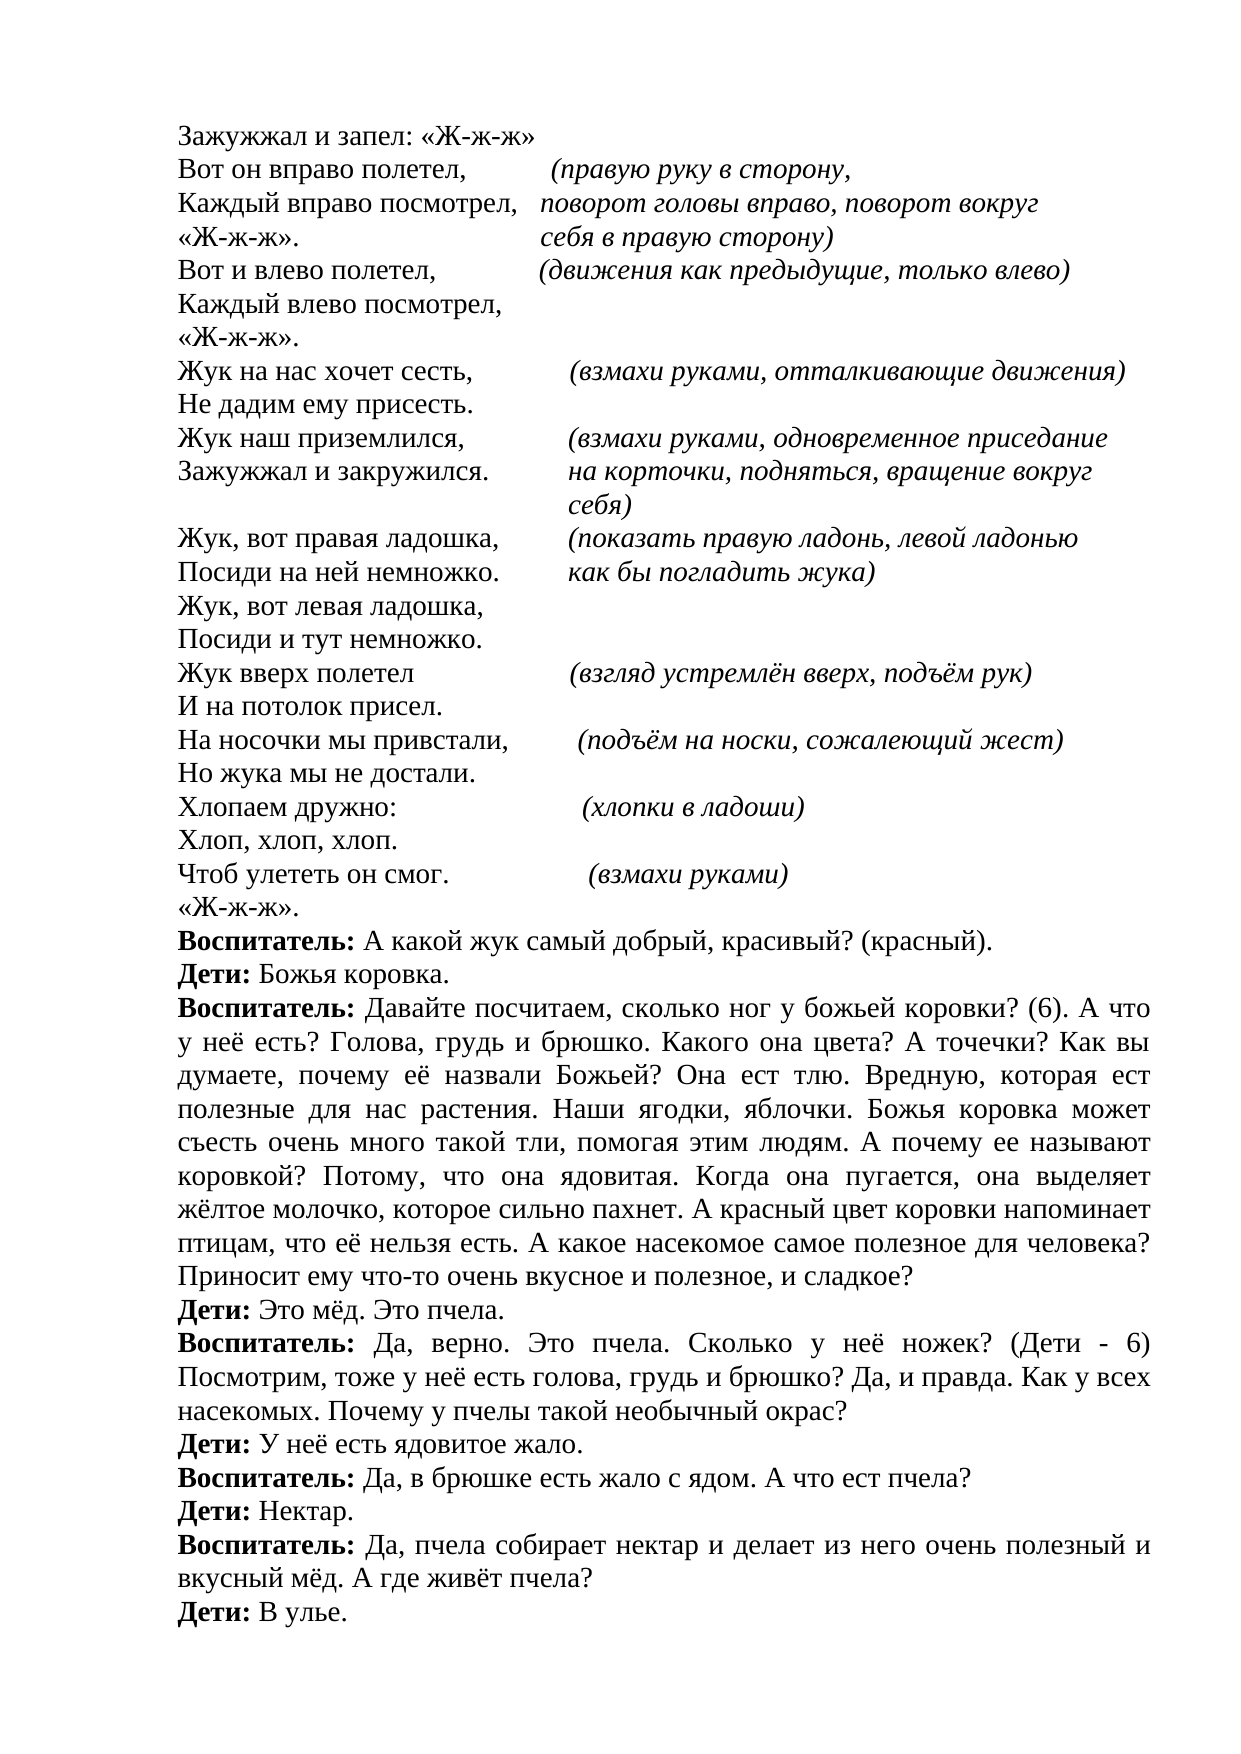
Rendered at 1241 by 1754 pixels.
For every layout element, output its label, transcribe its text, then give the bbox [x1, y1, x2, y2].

text Зажужжал и запел: «Ж-ж-ж» [177, 118, 1152, 152]
text Воспитатель: Да, в брюшке есть жало с ядом. А что ест пчела? [177, 1460, 1152, 1493]
text Чтоб улететь он смог. (взмахи руками) [177, 856, 1152, 889]
text Воспитатель: Да, пчела собирает нектар и делает из него очень полезный и вкусный мёд. А где живёт пчела? [177, 1527, 1152, 1594]
text Жук, вот левая ладошка, [177, 588, 1152, 621]
text Воспитатель: Давайте посчитаем, сколько ног у божьей коровки? (6). А что у неё есть? Голова, грудь и брюшко. Какого она цвета? А точечки? Как вы думаете, почему её назвали Божьей? Она ест тлю. Вредную, которая ест полезные для нас растения. Наши ягодки, яблочки. Божья коровка может съесть очень много такой тли, помогая этим людям. А почему ее называют коровкой? Потому, что она ядовитая. Когда она пугается, она выделяет жёлтое молочко, которое сильно пахнет. А красный цвет коровки напоминает птицам, что её нельзя есть. А какое насекомое самое полезное для человека? Приносит ему что-то очень вкусное и полезное, и сладкое? [177, 990, 1152, 1292]
text Вот он вправо полетел, (правую руку в сторону, [177, 152, 1152, 185]
text Каждый влево посмотрел, [177, 286, 1152, 319]
text Жук наш приземлился, (взмахи руками, одновременное приседание [177, 420, 1152, 453]
text Жук на нас хочет сесть, (взмахи руками, отталкивающие движения) [177, 353, 1152, 386]
text Воспитатель: А какой жук самый добрый, красивый? (красный). [177, 923, 1152, 957]
text Дети: В улье. [177, 1594, 1152, 1627]
text Вот и влево полетел, (движения как предыдущие, только влево) [177, 252, 1152, 286]
text Дети: У неё есть ядовитое жало. [177, 1426, 1152, 1460]
text Каждый вправо посмотрел, поворот головы вправо, поворот вокруг [177, 185, 1152, 219]
text Хлоп, хлоп, хлоп. [177, 822, 1152, 856]
text Дети: Нектар. [177, 1493, 1152, 1527]
text «Ж-ж-ж». себя в правую сторону) [177, 219, 1152, 252]
text Воспитатель: Да, верно. Это пчела. Сколько у неё ножек? (Дети - 6) Посмотрим, тоже у неё есть голова, грудь и брюшко? Да, и правда. Как у всех насекомых. Почему у пчелы такой необычный окрас? [177, 1326, 1152, 1426]
text себя) [177, 487, 1152, 521]
text Жук, вот правая ладошка, (показать правую ладонь, левой ладонью [177, 521, 1152, 554]
text И на потолок присел. [177, 688, 1152, 722]
text «Ж-ж-ж». [177, 319, 1152, 353]
text Не дадим ему присесть. [177, 386, 1152, 420]
text «Ж-ж-ж». [177, 889, 1152, 923]
text Посиди на ней немножко. как бы погладить жука) [177, 554, 1152, 588]
text Жук вверх полетел (взгляд устремлён вверх, подъём рук) [177, 655, 1152, 688]
text На носочки мы привстали, (подъём на носки, сожалеющий жест) [177, 722, 1152, 755]
text Дети: Божья коровка. [177, 957, 1152, 990]
text Хлопаем дружно: (хлопки в ладоши) [177, 789, 1152, 822]
text Но жука мы не достали. [177, 755, 1152, 789]
text Зажужжал и закружился. на корточки, подняться, вращение вокруг [177, 453, 1152, 487]
text Дети: Это мёд. Это пчела. [177, 1292, 1152, 1326]
text Посиди и тут немножко. [177, 621, 1152, 655]
